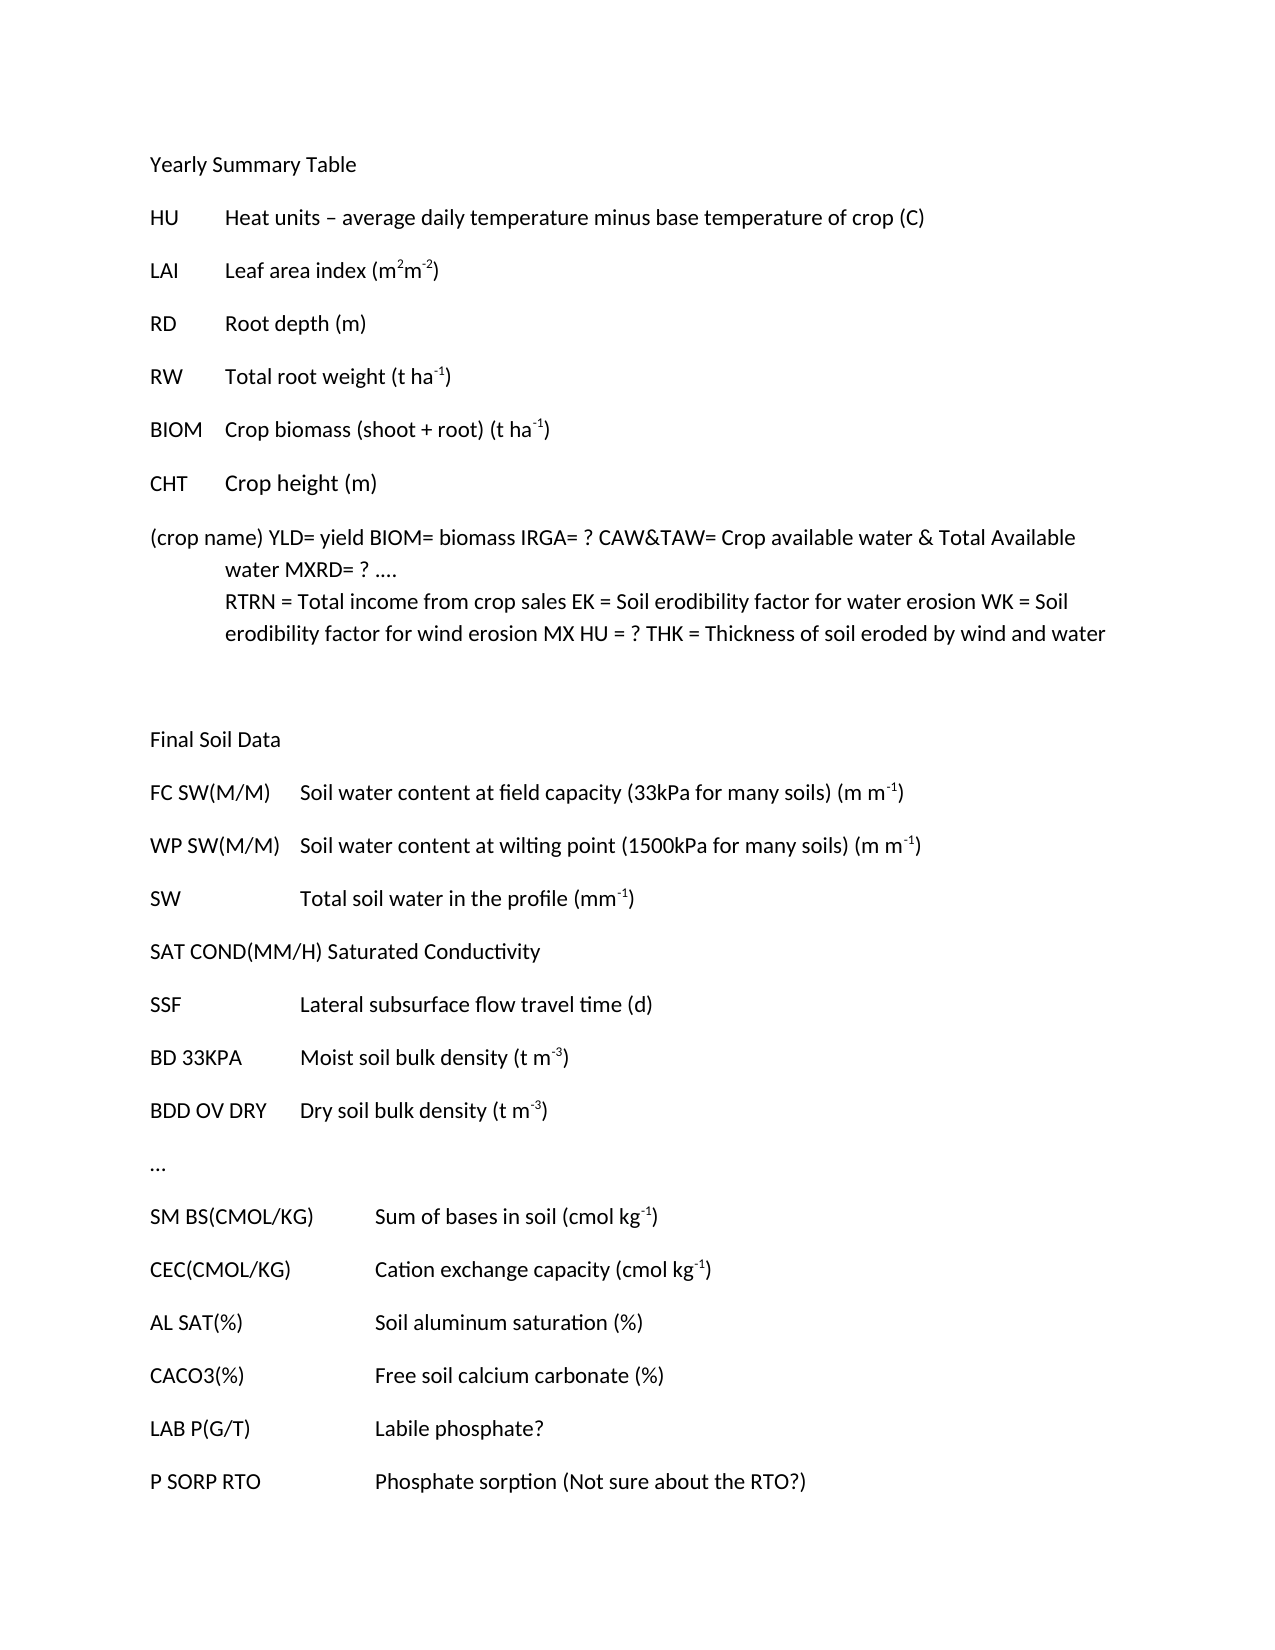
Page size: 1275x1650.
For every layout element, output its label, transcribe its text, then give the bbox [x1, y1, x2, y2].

text SW Total soil water in the profile (mm-1) [150, 884, 1125, 912]
text Final Soil Data [150, 725, 1125, 753]
text WP SW(M/M) Soil water content at wilting point (1500kPa for many soils) (m m-1) [150, 831, 1125, 859]
text … [150, 1149, 1125, 1177]
text CHT Crop height (m) [150, 468, 1125, 497]
text SM BS(CMOL/KG) Sum of bases in soil (cmol kg-1) [150, 1202, 1125, 1230]
text Yearly Summary Table [150, 150, 1125, 178]
text AL SAT(%) Soil aluminum saturation (%) [150, 1308, 1125, 1336]
text (crop name) YLD= yield BIOM= biomass IRGA= ? CAW&TAW= Crop available water & Total Available water MXRD= ? .… RTRN = Total income from crop sales EK = Soil erodibility factor for water erosion WK = Soil erodibility factor for wind erosion MX HU = ? THK = Thickness of soil eroded by wind and water [150, 523, 1125, 647]
text SAT COND(MM/H) Saturated Conductivity [150, 937, 1125, 965]
text FC SW(M/M) Soil water content at field capacity (33kPa for many soils) (m m-1) [150, 778, 1125, 806]
text P SORP RTO Phosphate sorption (Not sure about the RTO?) [150, 1467, 1125, 1496]
text CACO3(%) Free soil calcium carbonate (%) [150, 1361, 1125, 1389]
text RW Total root weight (t ha-1) [150, 362, 1125, 390]
text CEC(CMOL/KG) Cation exchange capacity (cmol kg-1) [150, 1255, 1125, 1283]
text BD 33KPA Moist soil bulk density (t m-3) [150, 1043, 1125, 1071]
text LAB P(G/T) Labile phosphate? [150, 1414, 1125, 1442]
text BDD OV DRY Dry soil bulk density (t m-3) [150, 1096, 1125, 1124]
text RD Root depth (m) [150, 309, 1125, 337]
text BIOM Crop biomass (shoot + root) (t ha-1) [150, 415, 1125, 443]
text LAI Leaf area index (m2m-2) [150, 256, 1125, 284]
text SSF Lateral subsurface flow travel time (d) [150, 990, 1125, 1018]
text HU Heat units – average daily temperature minus base temperature of crop (C) [150, 203, 1125, 231]
